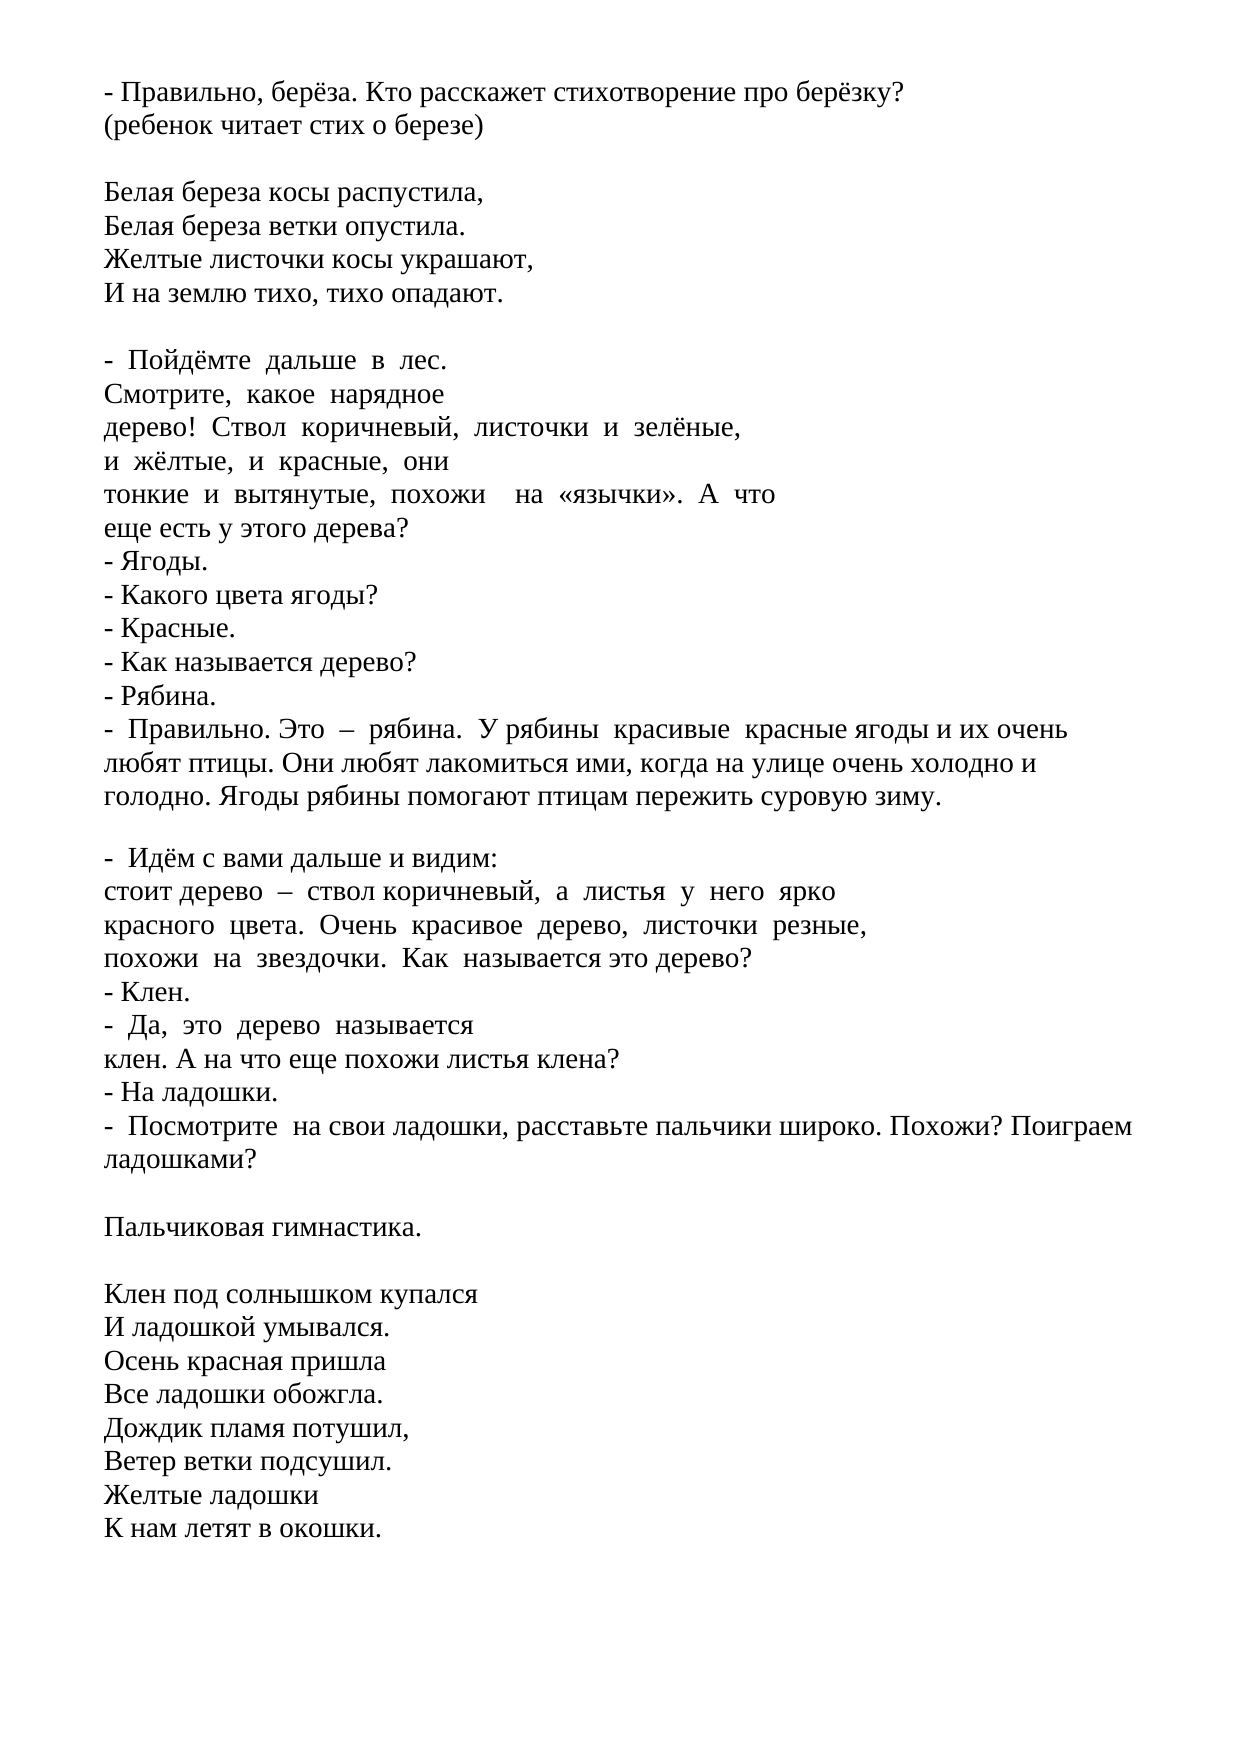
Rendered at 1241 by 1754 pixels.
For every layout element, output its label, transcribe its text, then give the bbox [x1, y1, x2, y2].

text - Какого цвета ягоды? [103, 577, 1152, 611]
text клен. А на что еще похожи листья клена? [103, 1041, 1152, 1074]
text - Как называется дерево? [103, 644, 1152, 678]
text Желтые ладошки [103, 1477, 1152, 1511]
text - Да, это дерево называется [103, 1007, 1152, 1041]
text Все ладошки обожгла. [103, 1376, 1152, 1410]
text Осень красная пришла [103, 1343, 1152, 1376]
text Пальчиковая гимнастика. [103, 1209, 1152, 1242]
text дерево! Ствол коричневый, листочки и зелёные, [103, 409, 1152, 443]
text голодно. Ягоды рябины помогают птицам пережить суровую зиму. [103, 778, 1152, 812]
text Желтые листочки косы украшают, [103, 242, 1152, 275]
text - Красные. [103, 611, 1152, 644]
text - Посмотрите на свои ладошки, расставьте пальчики широко. Похожи? Поиграем ладошками? [103, 1108, 1152, 1175]
text Клен под солнышком купался [103, 1276, 1152, 1309]
text любят птицы. Они любят лакомиться ими, когда на улице очень холодно и [103, 745, 1152, 778]
text - На ладошки. [103, 1074, 1152, 1108]
text К нам летят в окошки. [103, 1511, 1152, 1544]
text И на землю тихо, тихо опадают. [103, 275, 1152, 309]
text стоит дерево – ствол коричневый, а листья у него ярко [103, 873, 1152, 907]
text Ветер ветки подсушил. [103, 1443, 1152, 1477]
text - Клен. [103, 974, 1152, 1007]
text красного цвета. Очень красивое дерево, листочки резные, [103, 907, 1152, 940]
text - Идём с вами дальше и видим: [103, 840, 1152, 873]
text тонкие и вытянутые, похожи на «язычки». А что [103, 476, 1152, 510]
text еще есть у этого дерева? [103, 510, 1152, 543]
text - Правильно. Это – рябина. У рябины красивые красные ягоды и их очень [103, 711, 1152, 745]
text Смотрите, какое нарядное [103, 376, 1152, 409]
text - Пойдёмте дальше в лес. [103, 342, 1152, 376]
text и жёлтые, и красные, они [103, 443, 1152, 476]
text - Правильно, берёза. Кто расскажет стихотворение про берёзку? [103, 74, 1152, 107]
text Белая береза ветки опустила. [103, 208, 1152, 242]
text - Рябина. [103, 678, 1152, 711]
text - Ягоды. [103, 543, 1152, 577]
text Дождик пламя потушил, [103, 1410, 1152, 1443]
text похожи на звездочки. Как называется это дерево? [103, 940, 1152, 974]
text Белая береза косы распустила, [103, 174, 1152, 208]
text (ребенок читает стих о березе) [103, 107, 1152, 141]
text И ладошкой умывался. [103, 1309, 1152, 1343]
